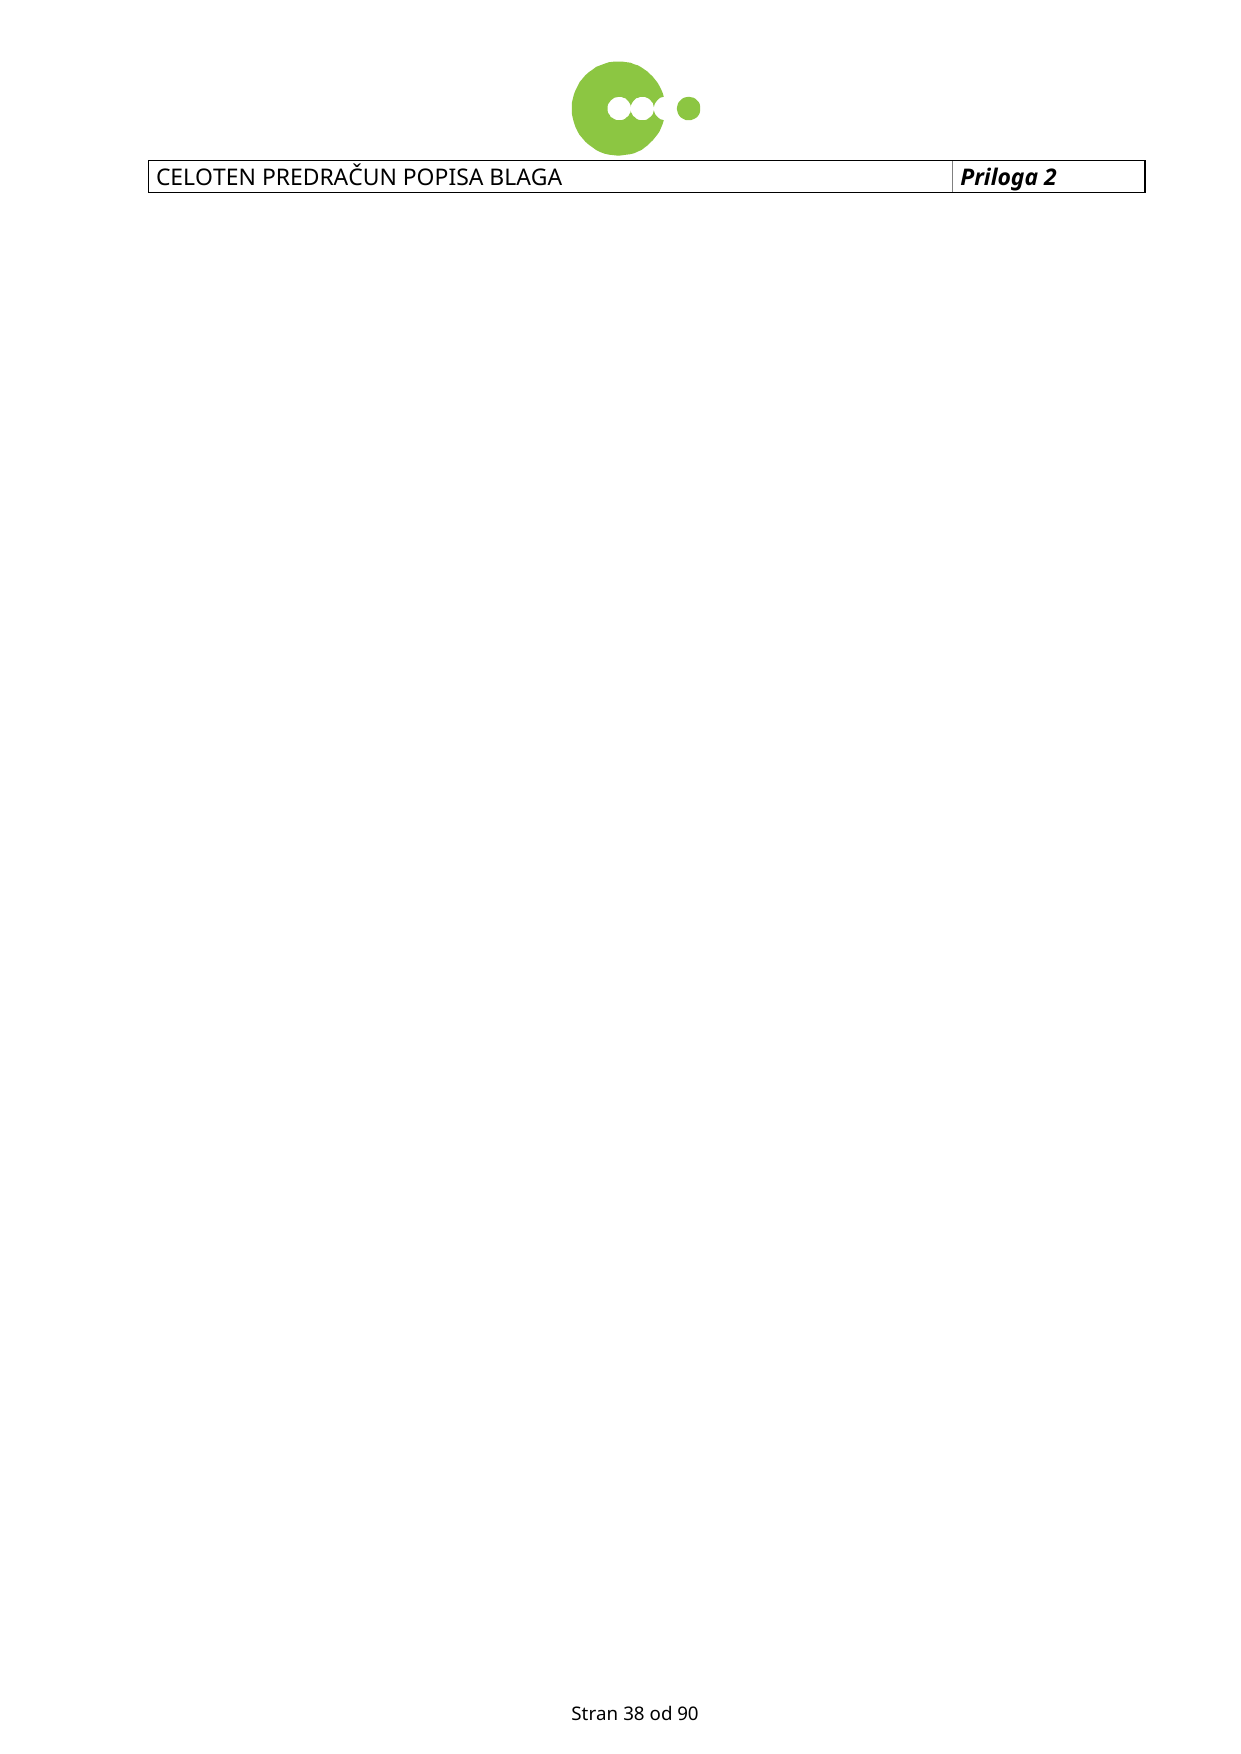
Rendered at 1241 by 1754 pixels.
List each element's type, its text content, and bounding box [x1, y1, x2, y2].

table_header CELOTEN PREDRAČUN POPISA BLAGA [149, 161, 952, 192]
table_header Priloga 2 [953, 161, 1144, 192]
